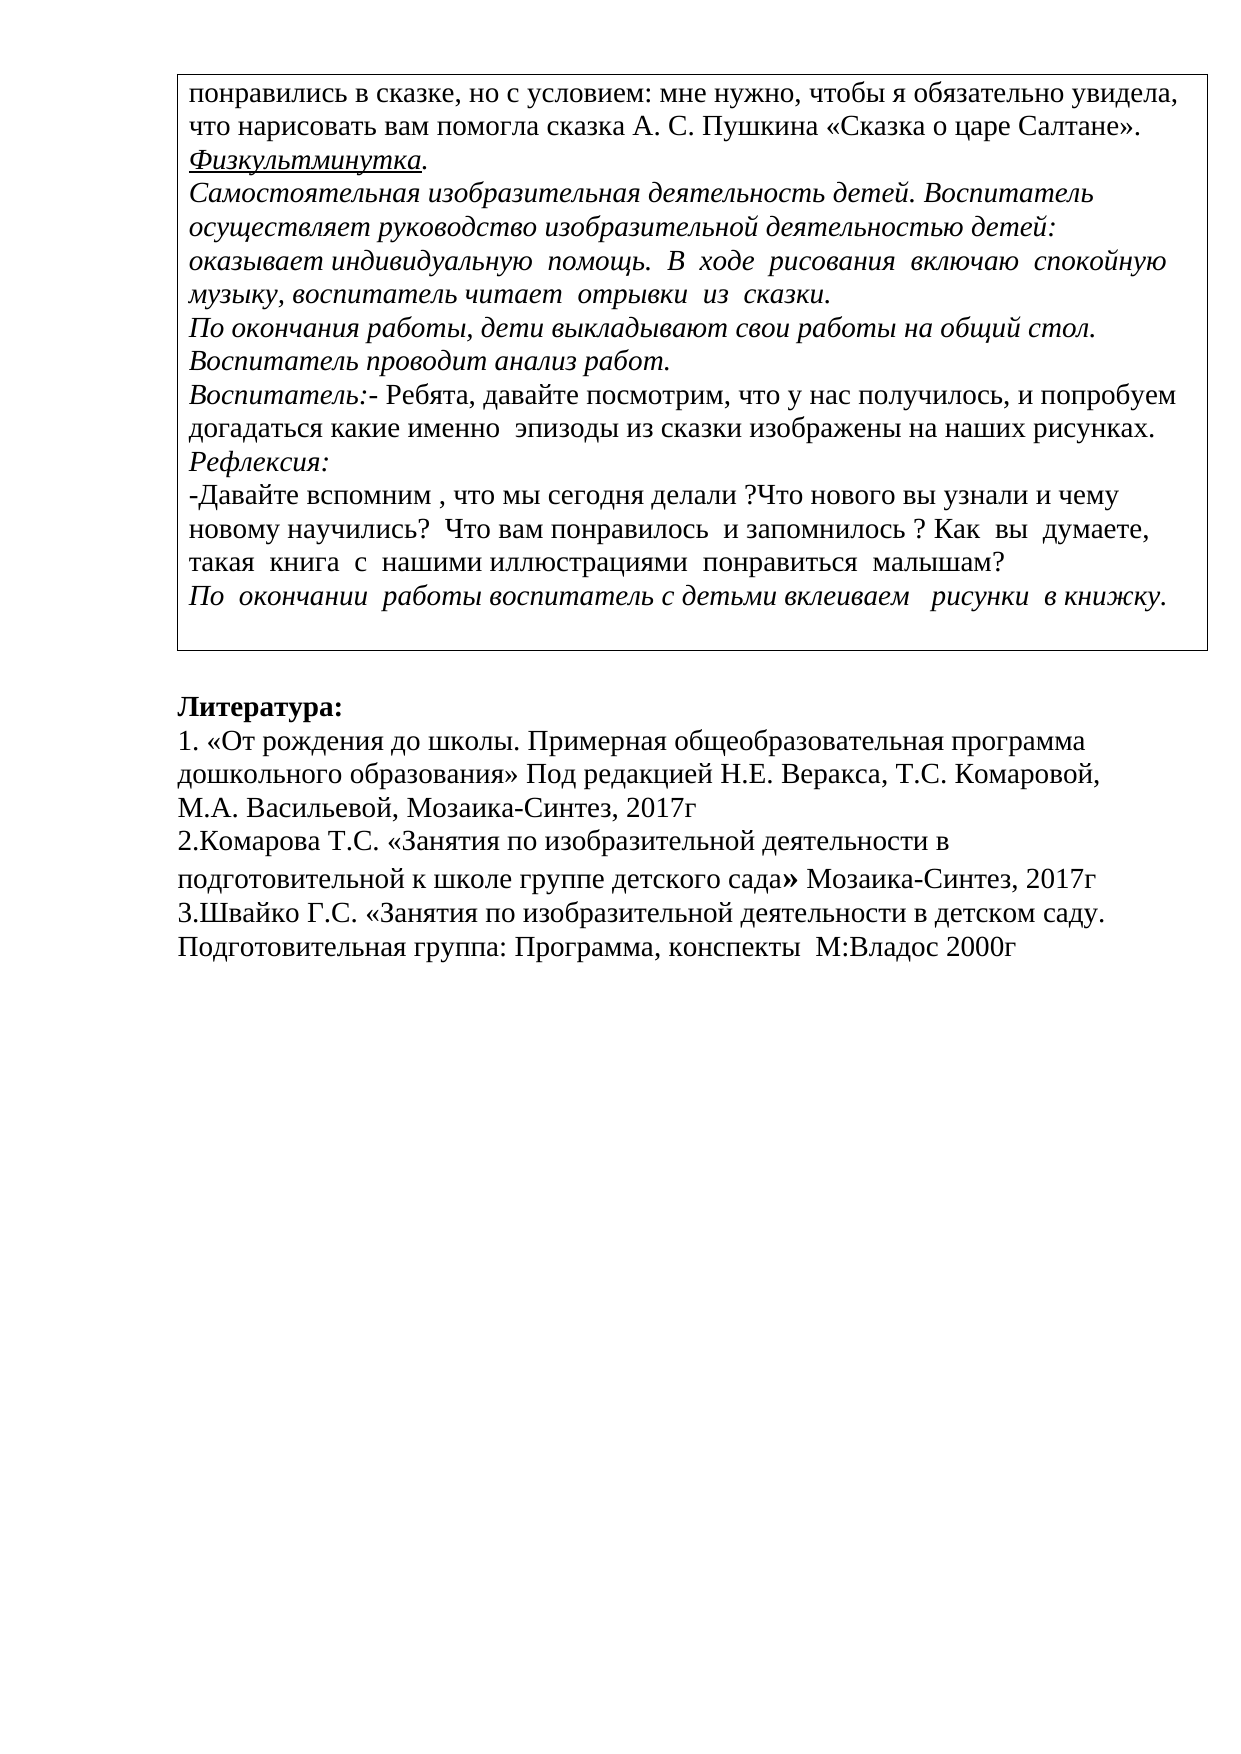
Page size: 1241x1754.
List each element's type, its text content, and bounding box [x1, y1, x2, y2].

text 1. «От рождения до школы. Примерная общеобразовательная программа дошкольного образования» Под редакцией Н.Е. Веракса, Т.С. Комаровой, М.А. Васильевой, Мозаика-Синтез, 2017г [177, 723, 1152, 823]
text 3.Швайко Г.С. «Занятия по изобразительной деятельности в детском саду. Подготовительная группа: Программа, конспекты М:Владос 2000г [177, 895, 1152, 991]
text 2.Комарова Т.С. «Занятия по изобразительной деятельности в подготовительной к школе группе детского сада» Мозаика-Синтез, 2017г [177, 823, 1152, 895]
text Литература: [177, 689, 1152, 723]
